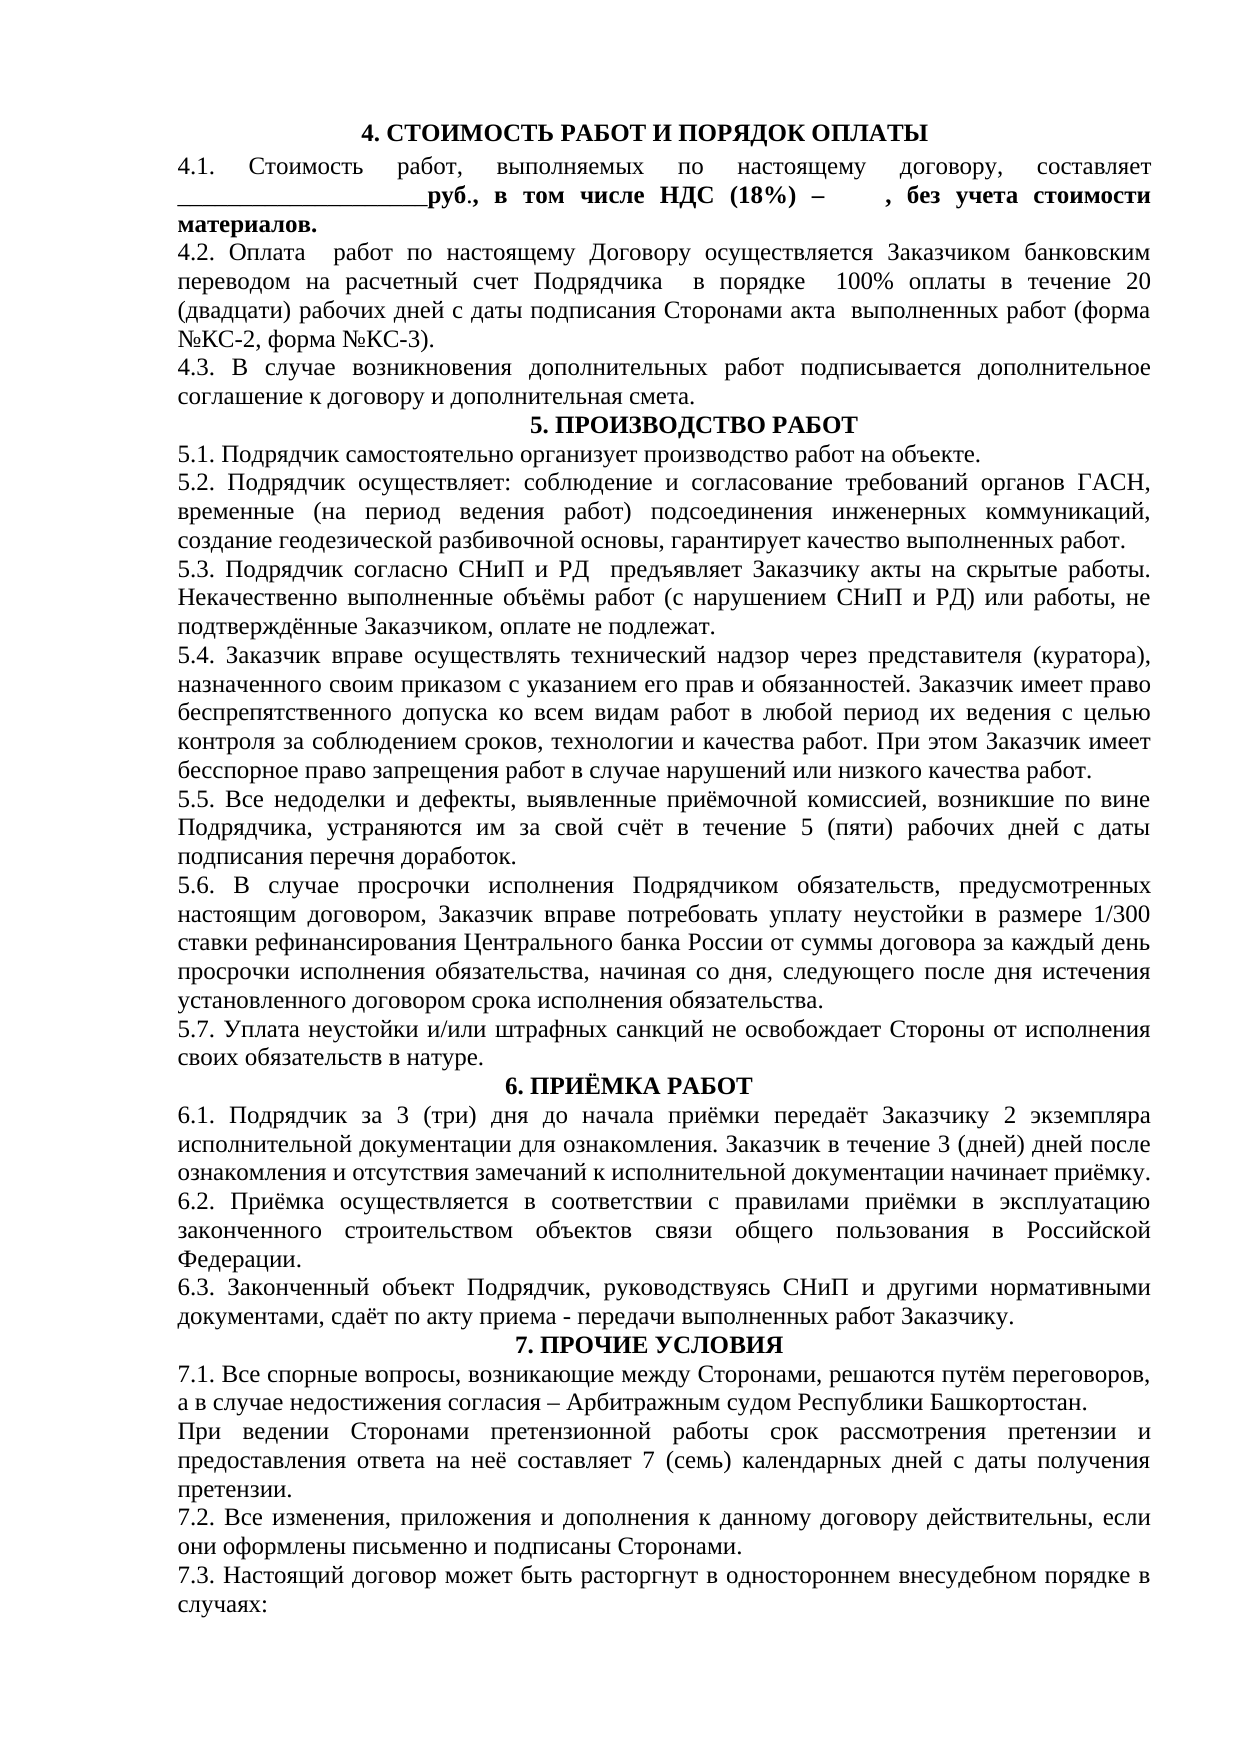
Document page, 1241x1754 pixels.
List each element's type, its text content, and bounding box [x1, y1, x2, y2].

text 5. ПРОИЗВОДСТВО РАБОТ [177, 410, 1152, 439]
text 5.2. Подрядчик осуществляет: соблюдение и согласование требований органов ГАСН, временные (на период ведения работ) подсоединения инженерных коммуникаций, создание геодезической разбивочной основы, гарантирует качество выполненных работ. [177, 467, 1152, 554]
text 5.5. Все недоделки и дефекты, выявленные приёмочной комиссией, возникшие по вине Подрядчика, устраняются им за свой счёт в течение 5 (пяти) рабочих дней с даты подписания перечня доработок. [177, 784, 1152, 870]
text 5.1. Подрядчик самостоятельно организует производство работ на объекте. [177, 439, 1152, 467]
text 5.3. Подрядчик согласно СНиП и РД предъявляет Заказчику акты на скрытые работы. Некачественно выполненные объёмы работ (с нарушением СНиП и РД) или работы, не подтверждённые Заказчиком, оплате не подлежат. [177, 554, 1152, 640]
text При ведении Сторонами претензионной работы срок рассмотрения претензии и предоставления ответа на неё составляет 7 (семь) календарных дней с даты получения претензии. [177, 1416, 1152, 1502]
text 6.1. Подрядчик за 3 (три) дня до начала приёмки передаёт Заказчику 2 экземпляра исполнительной документации для ознакомления. Заказчик в течение 3 (дней) дней после ознакомления и отсутствия замечаний к исполнительной документации начинает приёмку. [177, 1100, 1152, 1186]
text 6.3. Законченный объект Подрядчик, руководствуясь СНиП и другими нормативными документами, сдаёт по акту приема - передачи выполненных работ Заказчику. [177, 1272, 1152, 1330]
text 7.3. Настоящий договор может быть расторгнут в одностороннем внесудебном порядке в случаях: [177, 1560, 1152, 1617]
text 4.1. Стоимость работ, выполняемых по настоящему договору, составляет ____________________руб., в том числе НДС (18%) – , без учета стоимости материалов. [177, 151, 1152, 237]
text 5.7. Уплата неустойки и/или штрафных санкций не освобождает Стороны от исполнения своих обязательств в натуре. [177, 1014, 1152, 1071]
text 5.4. Заказчик вправе осуществлять технический надзор через представителя (куратора), назначенного своим приказом с указанием его прав и обязанностей. Заказчик имеет право беспрепятственного допуска ко всем видам работ в любой период их ведения с целью контроля за соблюдением сроков, технологии и качества работ. При этом Заказчик имеет бесспорное право запрещения работ в случае нарушений или низкого качества работ. [177, 640, 1152, 784]
text 5.6. В случае просрочки исполнения Подрядчиком обязательств, предусмотренных настоящим договором, Заказчик вправе потребовать уплату неустойки в размере 1/300 ставки рефинансирования Центрального банка России от суммы договора за каждый день просрочки исполнения обязательства, начиная со дня, следующего после дня истечения установленного договором срока исполнения обязательства. [177, 870, 1152, 1014]
text 6. ПРИЁМКА РАБОТ [177, 1071, 1152, 1100]
text 4. СТОИМОСТЬ РАБОТ И ПОРЯДОК ОПЛАТЫ [177, 118, 1152, 147]
text 7. ПРОЧИЕ УСЛОВИЯ [177, 1330, 1152, 1359]
text 6.2. Приёмка осуществляется в соответствии с правилами приёмки в эксплуатацию законченного строительством объектов связи общего пользования в Российской Федерации. [177, 1186, 1152, 1272]
text 4.3. В случае возникновения дополнительных работ подписывается дополнительное соглашение к договору и дополнительная смета. [177, 352, 1152, 410]
text 7.2. Все изменения, приложения и дополнения к данному договору действительны, если они оформлены письменно и подписаны Сторонами. [177, 1502, 1152, 1560]
text 4.2. Оплата работ по настоящему Договору осуществляется Заказчиком банковским переводом на расчетный счет Подрядчика в порядке 100% оплаты в течение 20 (двадцати) рабочих дней с даты подписания Сторонами акта выполненных работ (форма №КС-2, форма №КС-3). [177, 237, 1152, 352]
text 7.1. Все спорные вопросы, возникающие между Сторонами, решаются путём переговоров, а в случае недостижения согласия – Арбитражным судом Республики Башкортостан. [177, 1359, 1152, 1416]
